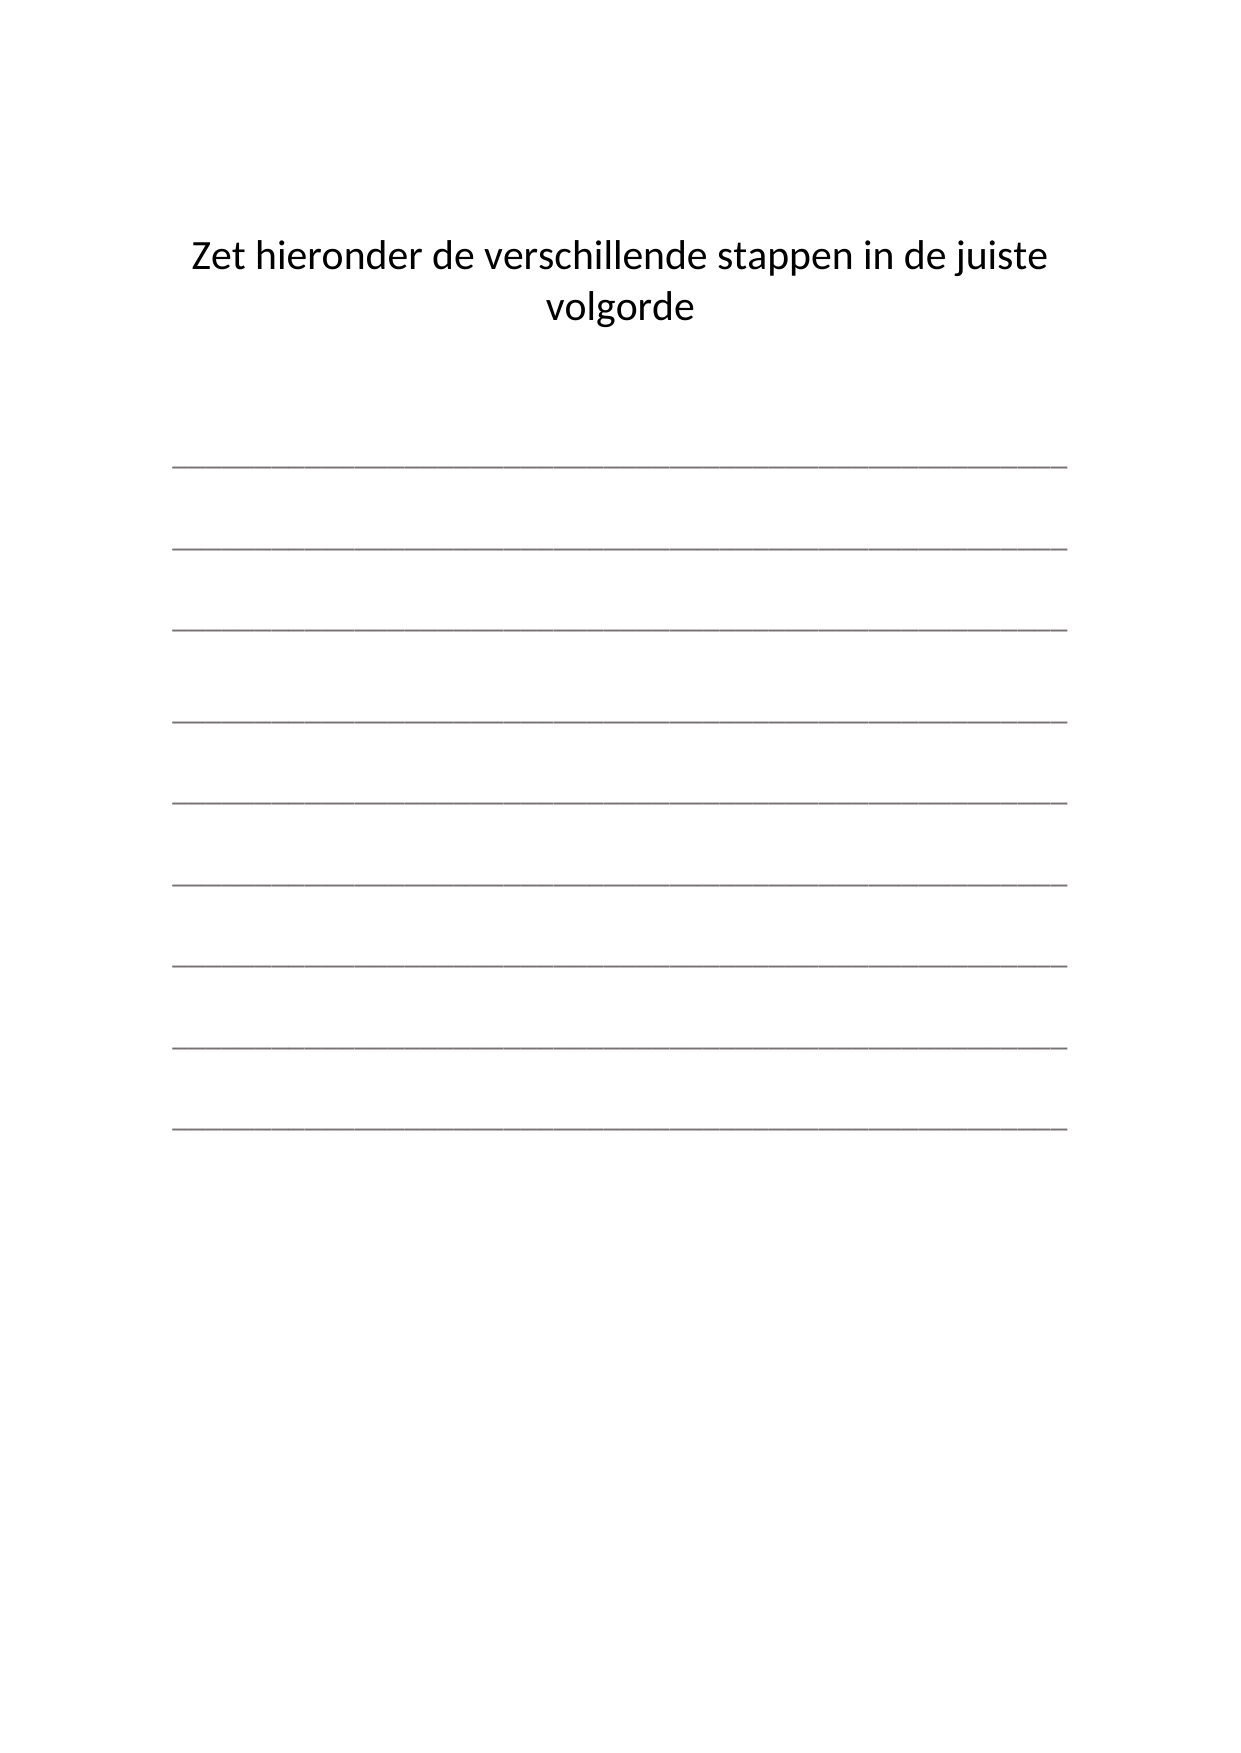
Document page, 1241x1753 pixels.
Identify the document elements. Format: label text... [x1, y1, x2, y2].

text ______________________________________________________ [148, 1013, 1093, 1053]
text ______________________________________________________ [148, 931, 1093, 972]
text ______________________________________________________ [148, 850, 1093, 891]
text ______________________________________________________ [148, 768, 1093, 809]
text ______________________________________________________ [148, 687, 1093, 728]
text ______________________________________________________ [148, 595, 1093, 636]
text ______________________________________________________ [148, 1094, 1093, 1135]
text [148, 514, 1093, 554]
text Zet hieronder de verschillende stappen in de juiste volgorde [148, 229, 1093, 331]
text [148, 432, 1093, 473]
